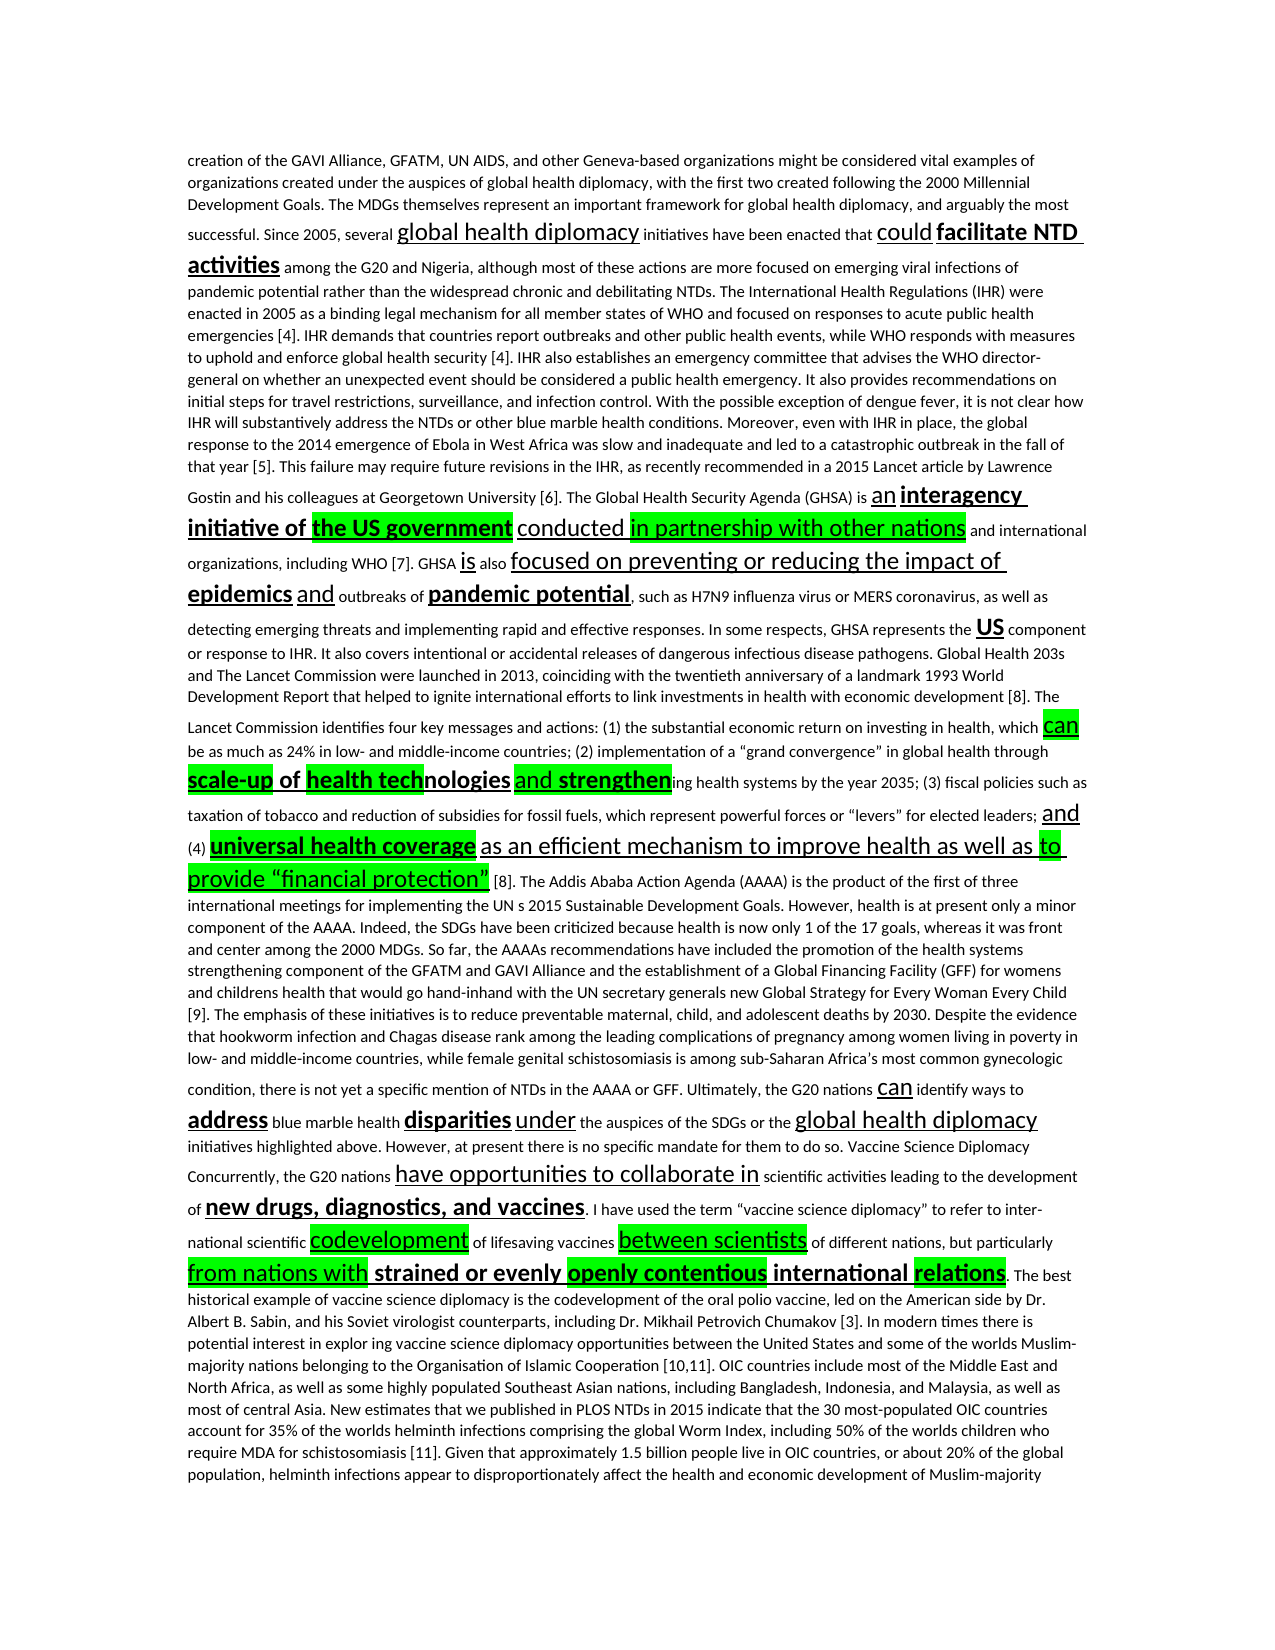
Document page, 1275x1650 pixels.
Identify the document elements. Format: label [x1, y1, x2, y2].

text [187, 150, 1087, 1485]
